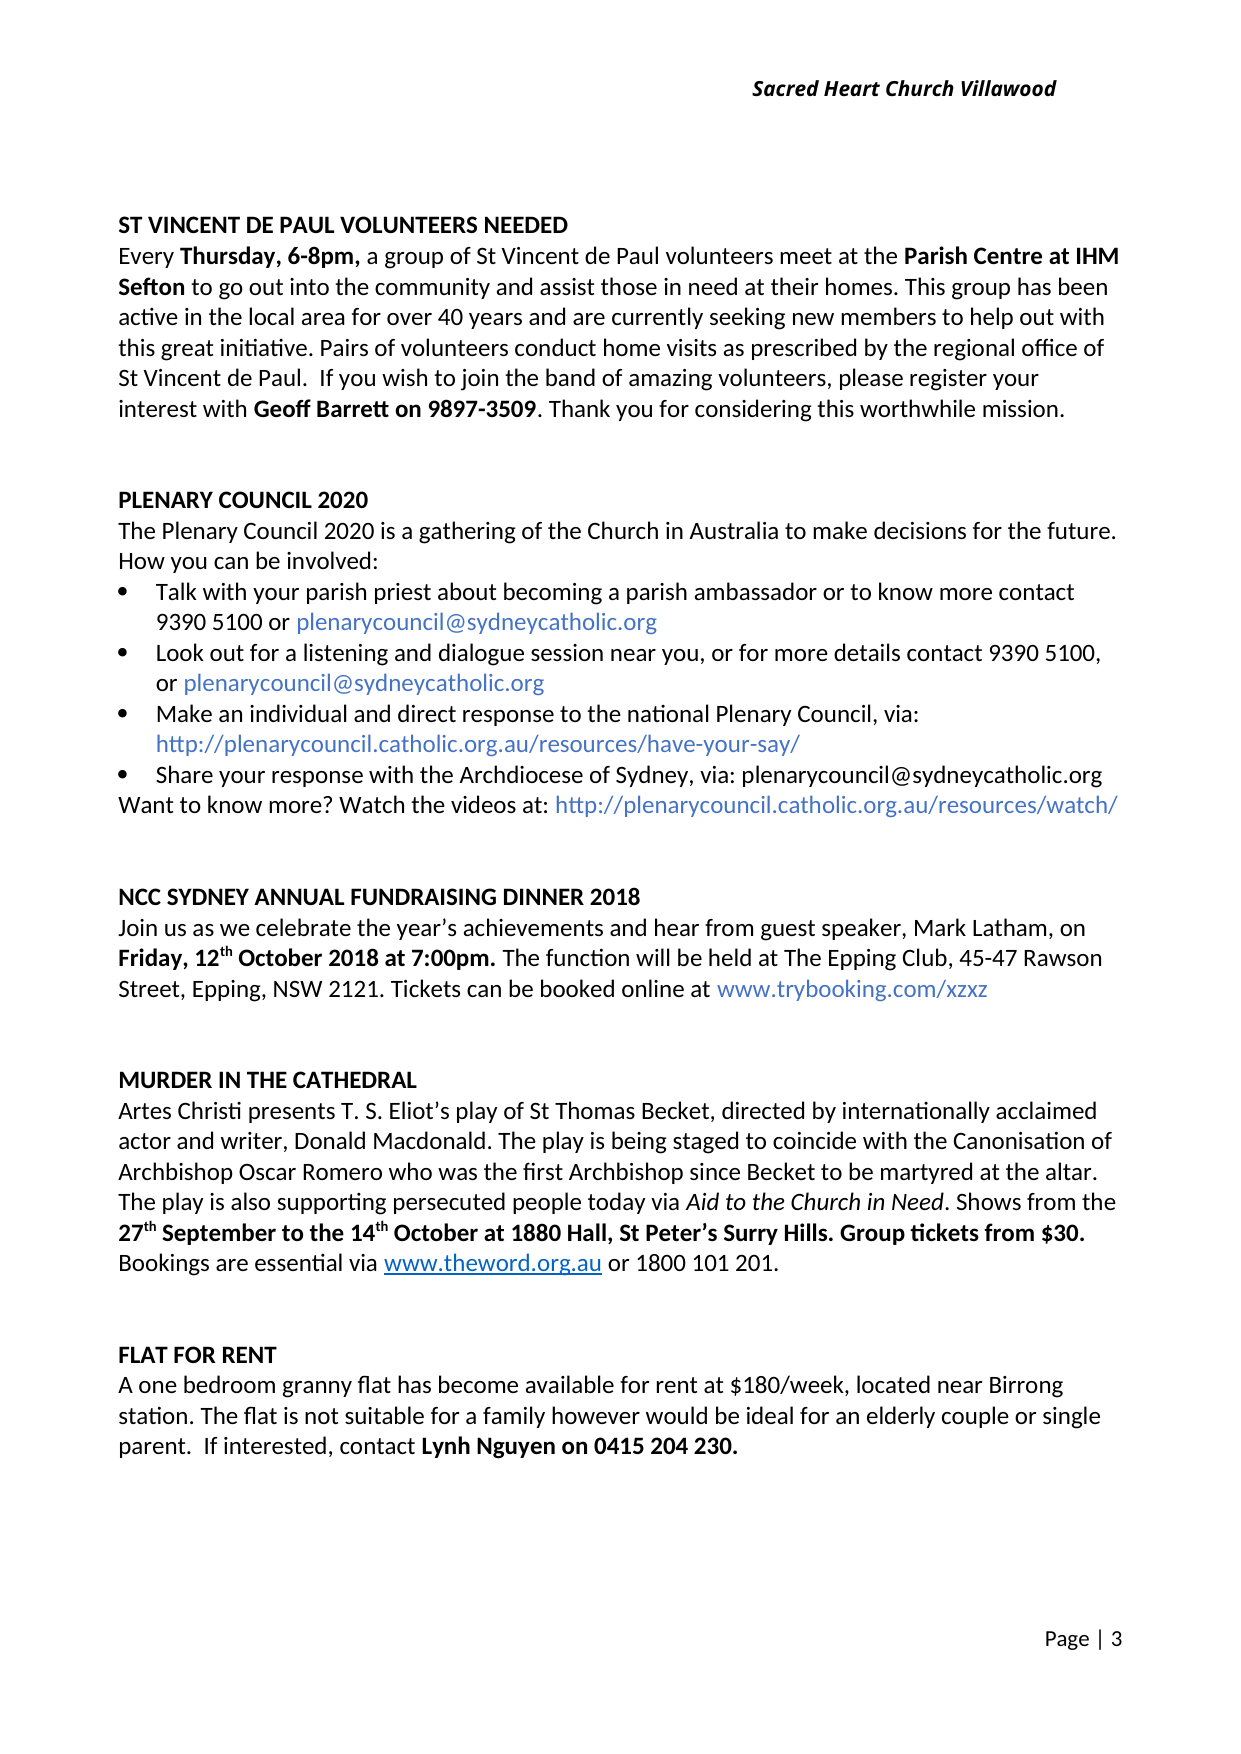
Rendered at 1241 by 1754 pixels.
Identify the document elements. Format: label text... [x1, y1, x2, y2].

list Look out for a listening and dialogue session near you, or for more details contact 9390 5100, or plenarycouncil@sydneycatholic.org [118, 637, 1122, 698]
text Want to know more? Watch the videos at: http://plenarycouncil.catholic.org.au/resources/watch/ [118, 789, 1122, 820]
text PLENARY COUNCIL 2020 [118, 484, 1122, 515]
text FLAT FOR RENT [118, 1339, 1122, 1369]
list Make an individual and direct response to the national Plenary Council, via: http://plenarycouncil.catholic.org.au/resources/have-your-say/ [118, 698, 1122, 759]
text Join us as we celebrate the year’s achievements and hear from guest speaker, Mark Latham, on Friday, 12th October 2018 at 7:00pm. The function will be held at The Epping Club, 45-47 Rawson Street, Epping, NSW 2121. Tickets can be booked online at www.trybooking.com/xzxz [118, 912, 1122, 1003]
text How you can be involved: [118, 545, 1122, 576]
text A one bedroom granny flat has become available for rent at $180/week, located near Birrong station. The flat is not suitable for a family however would be ideal for an elderly couple or single parent. If interested, contact Lynh Nguyen on 0415 204 230. [118, 1369, 1122, 1461]
list Share your response with the Archdiocese of Sydney, via: plenarycouncil@sydneycatholic.org [118, 759, 1122, 789]
text NCC SYDNEY ANNUAL FUNDRAISING DINNER 2018 [118, 881, 1122, 912]
text MURDER IN THE CATHEDRAL [118, 1064, 1122, 1095]
list Talk with your parish priest about becoming a parish ambassador or to know more contact 9390 5100 or plenarycouncil@sydneycatholic.org [118, 576, 1122, 637]
text Artes Christi presents T. S. Eliot’s play of St Thomas Becket, directed by internationally acclaimed actor and writer, Donald Macdonald. The play is being staged to coincide with the Canonisation of Archbishop Oscar Romero who was the first Archbishop since Becket to be martyred at the altar. The play is also supporting persecuted people today via Aid to the Church in Need. Shows from the 27th September to the 14th October at 1880 Hall, St Peter’s Surry Hills. Group tickets from $30. Bookings are essential via www.theword.org.au or 1800 101 201. [118, 1095, 1122, 1278]
text Every Thursday, 6-8pm, a group of St Vincent de Paul volunteers meet at the Parish Centre at IHM Sefton to go out into the community and assist those in need at their homes. This group has been active in the local area for over 40 years and are currently seeking new members to help out with this great initiative. Pairs of volunteers conduct home visits as prescribed by the regional office of St Vincent de Paul. If you wish to join the band of amazing volunteers, please register your interest with Geoff Barrett on 9897-3509. Thank you for considering this worthwhile mission. [118, 240, 1122, 423]
text The Plenary Council 2020 is a gathering of the Church in Australia to make decisions for the future. [118, 515, 1122, 545]
text ST VINCENT DE PAUL VOLUNTEERS NEEDED [118, 210, 1122, 240]
